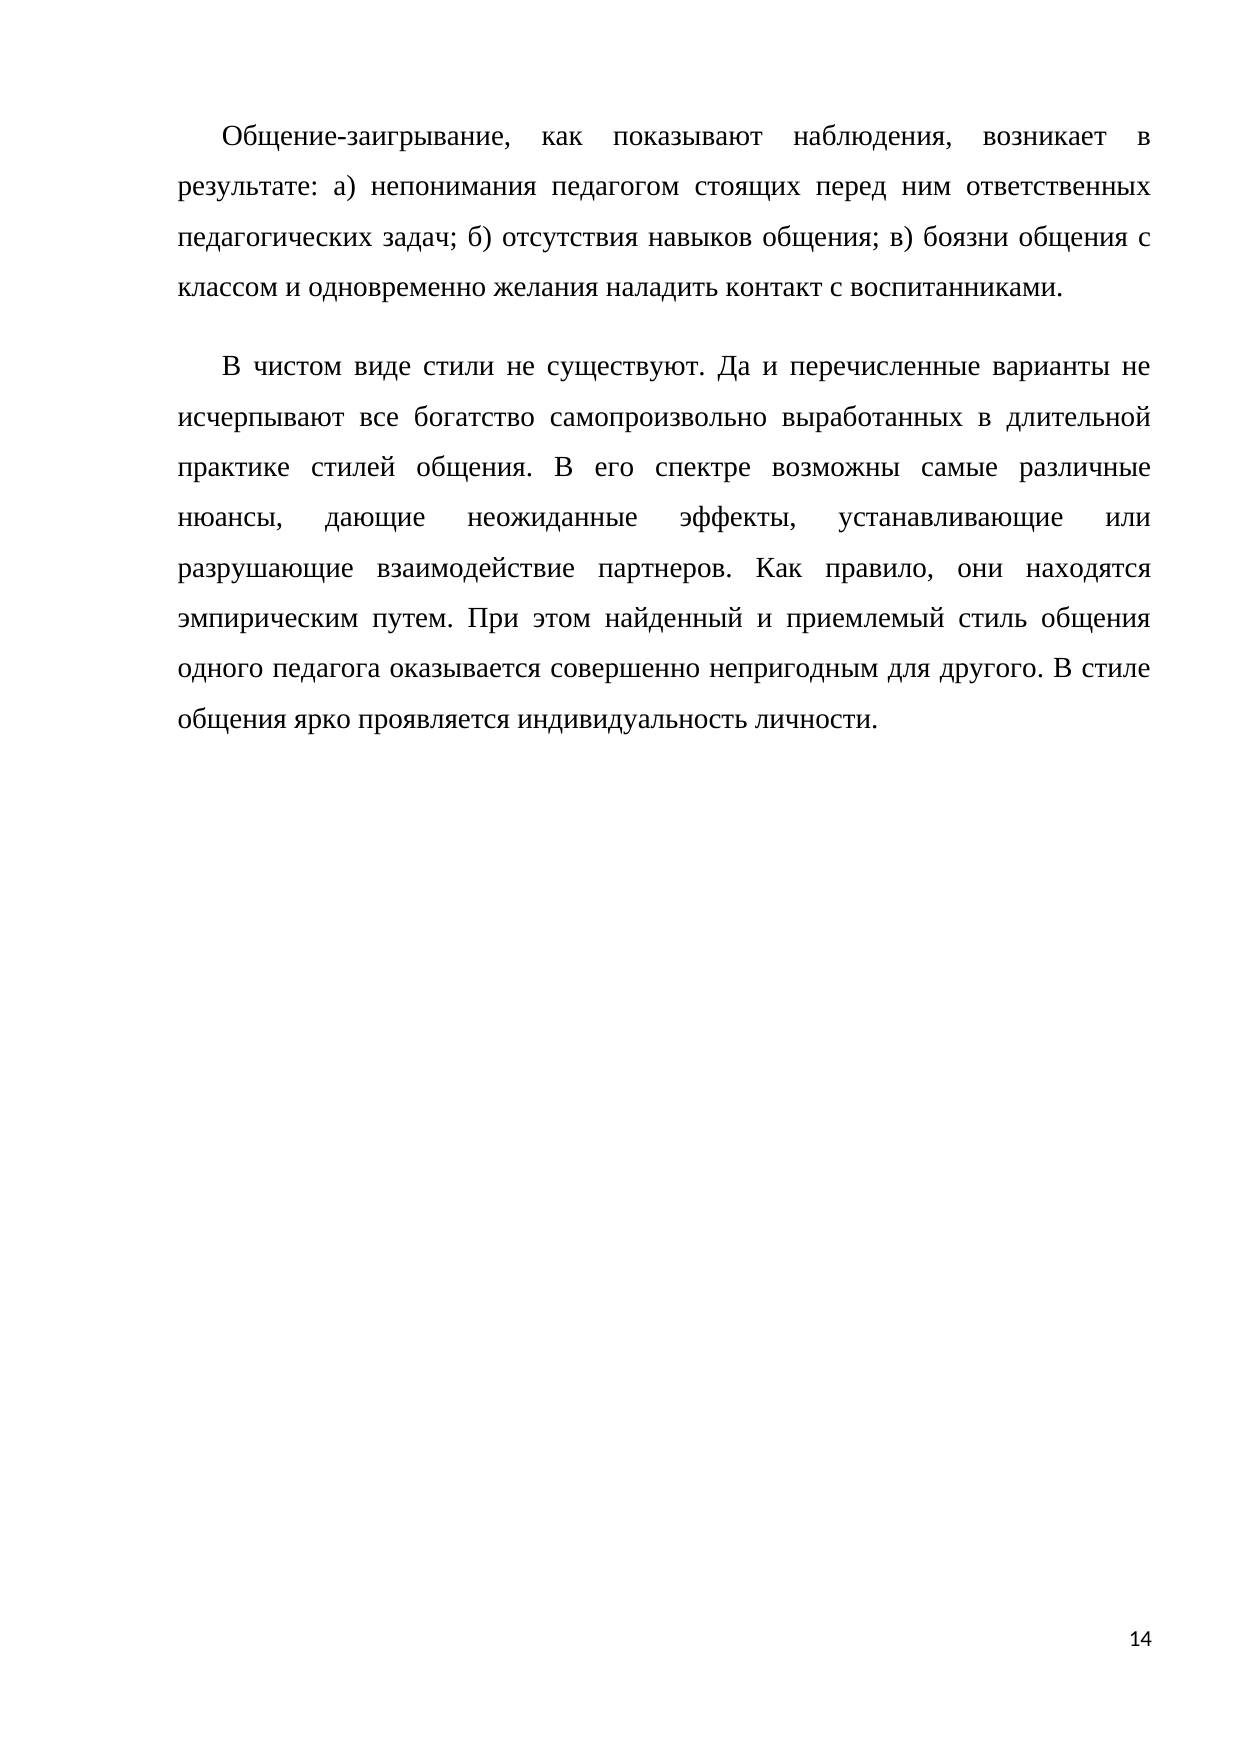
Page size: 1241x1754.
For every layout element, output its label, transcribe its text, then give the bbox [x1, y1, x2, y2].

text В чистом виде стили не существуют. Да и перечисленные варианты не исчерпывают все богатство самопроизвольно выработанных в длительной практике стилей общения. В его спектре возможны самые различные нюансы, дающие неожиданные эффекты, устанавливающие или разрушающие взаимодействие партнеров. Как правило, они находятся эмпирическим путем. При этом найденный и приемлемый стиль общения одного педагога оказывается совершенно непригодным для другого. В стиле общения ярко проявляется индивидуальность личности. [177, 348, 1152, 734]
text Общение-заигрывание, как показывают наблюдения, возникает в результате: а) непонимания педагогом стоящих перед ним ответственных педагогических задач; б) отсутствия навыков общения; в) боязни общения с классом и одновременно желания наладить контакт с воспитанниками. [177, 118, 1152, 303]
